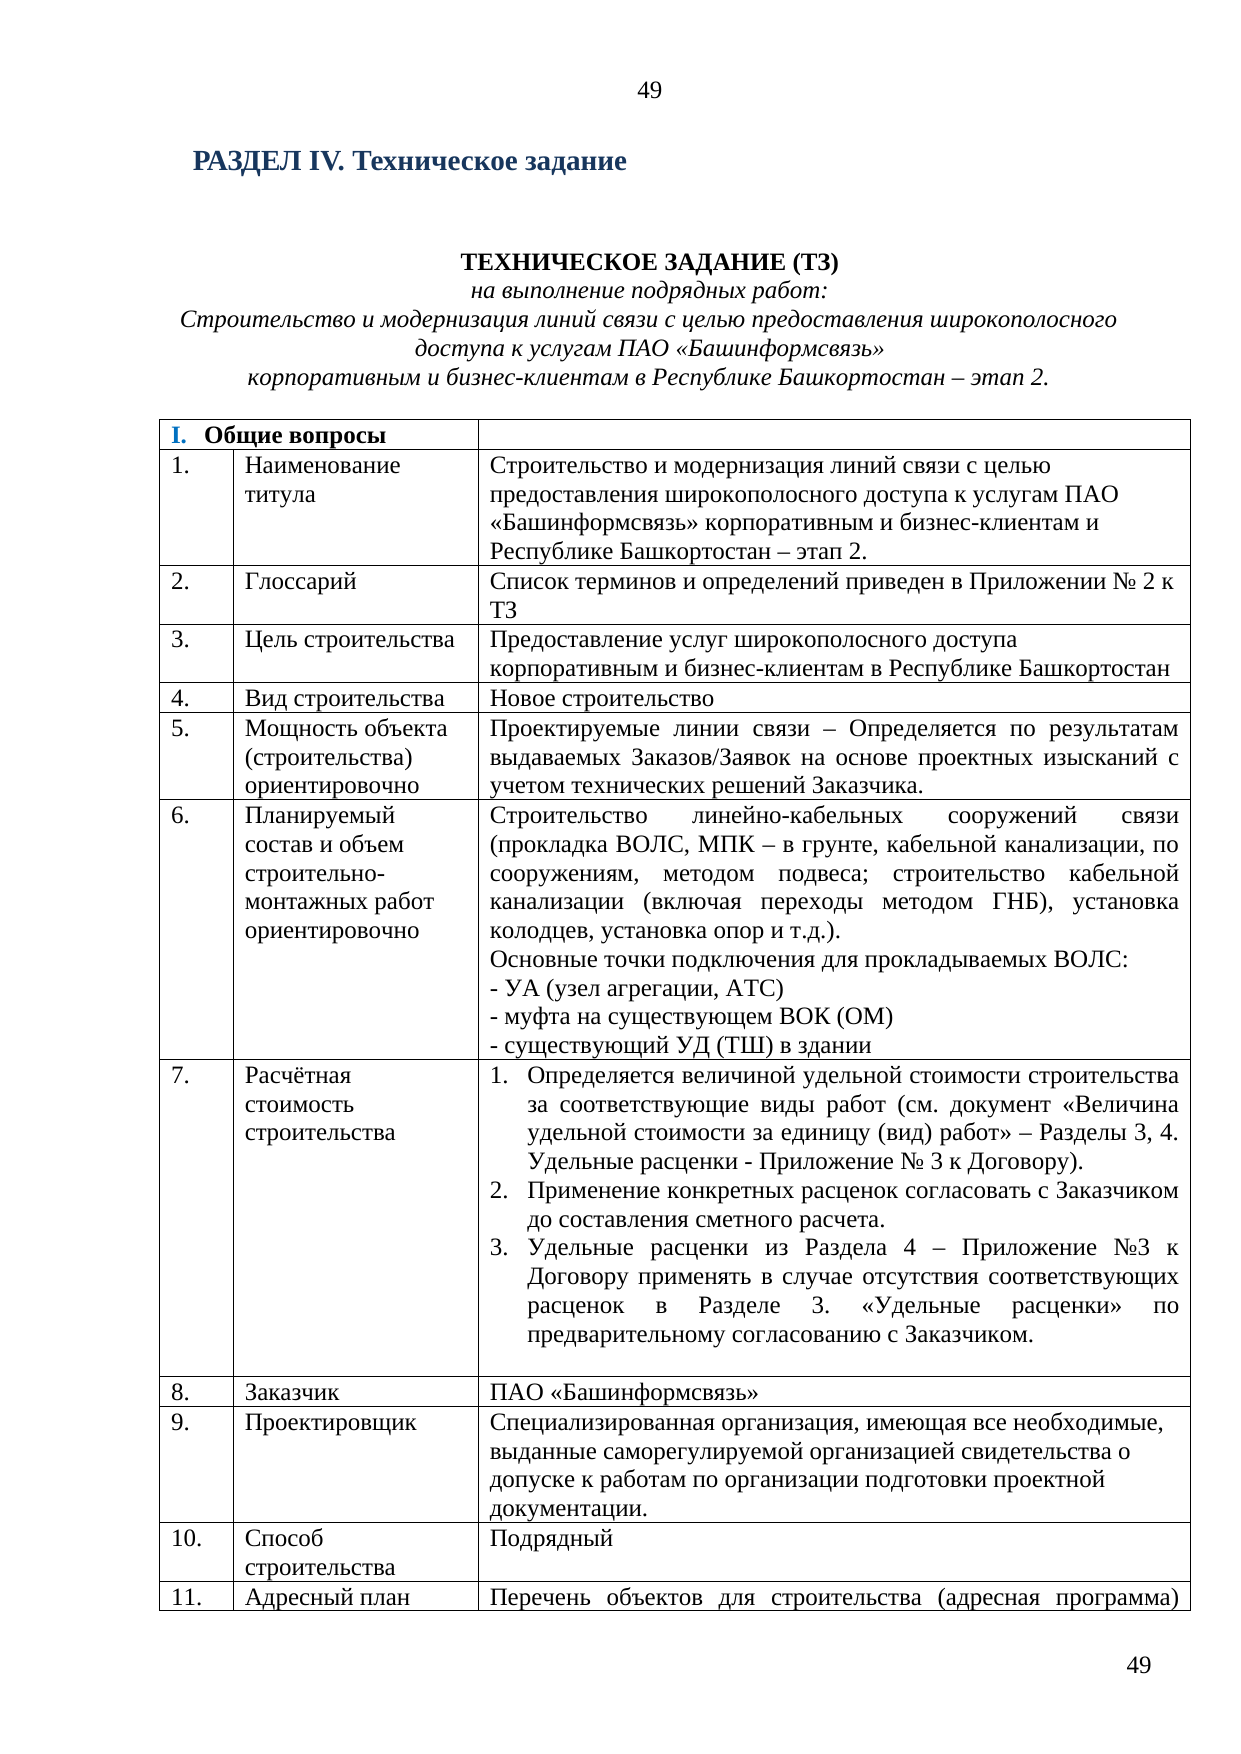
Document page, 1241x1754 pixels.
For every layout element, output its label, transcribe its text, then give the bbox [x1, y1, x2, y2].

table_cell 9. [160, 1407, 233, 1522]
table_cell Глоссарий [234, 566, 478, 623]
table_cell Цель строительства [234, 625, 478, 682]
table_cell Предоставление услуг широкополосного доступа корпоративным и бизнес-клиентам в Республике Башкортостан [479, 625, 1190, 682]
table_cell Проектируемые линии связи – Определяется по результатам выдаваемых Заказов/Заявок на основе проектных изысканий с учетом технических решений Заказчика. [479, 713, 1190, 799]
table_cell Строительство и модернизация линий связи с целью предоставления широкополосного доступа к услугам ПАО «Башинформсвязь» корпоративным и бизнес-клиентам и Республике Башкортостан – этап 2. [479, 450, 1190, 565]
subtitle РАЗДЕЛ IV. Техническое задание [193, 143, 1152, 177]
table_cell 3. [160, 625, 233, 682]
table_cell 4. [160, 683, 233, 712]
table_cell Наименование титула [234, 450, 478, 565]
table_cell Список терминов и определений приведен в Приложении № 2 к ТЗ [479, 566, 1190, 623]
table_cell Специализированная организация, имеющая все необходимые, выданные саморегулируемой организацией свидетельства о допуске к работам по организации подготовки проектной документации. [479, 1407, 1190, 1522]
table_cell 10. [160, 1523, 233, 1581]
table_cell 1. [160, 450, 233, 565]
table_cell Подрядный [479, 1523, 1190, 1581]
list Строительство и модернизация линий связи с целью предоставления широкополосного доступа к услугам ПАО «Башинформсвязь» [148, 304, 1152, 362]
table_cell Планируемый состав и объем строительно-монтажных работ ориентировочно [234, 800, 478, 1059]
table_header Общие вопросы [160, 420, 478, 449]
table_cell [234, 1582, 478, 1610]
table_cell Новое строительство [479, 683, 1190, 712]
list ТЕХНИЧЕСКОЕ ЗАДАНИЕ (ТЗ) [148, 247, 1152, 275]
list корпоративным и бизнес-клиентам в Республике Башкортостан – этап 2. [148, 362, 1152, 390]
table_cell Мощность объекта (строительства) ориентировочно [234, 713, 478, 799]
table_cell 5. [160, 713, 233, 799]
table_cell ПАО «Башинформсвязь» [479, 1377, 1190, 1406]
table_cell 2. [160, 566, 233, 623]
table_cell Строительство линейно-кабельных сооружений связи (прокладка ВОЛС, МПК – в грунте, кабельной канализации, по сооружениям, методом подвеса; строительство кабельной канализации (включая переходы методом ГНБ), установка колодцев, установка опор и т.д.). Основные точки подключения для прокладываемых ВОЛС: - УА (узел агрегации, АТС) - муфта на существующем ВОК (ОМ) - существующий УД (ТШ) в здании [479, 800, 1190, 1059]
table_header [479, 420, 1190, 449]
list на выполнение подрядных работ: [148, 275, 1152, 304]
table_cell Проектировщик [234, 1407, 478, 1522]
table_cell Заказчик [234, 1377, 478, 1406]
table_cell Вид строительства [234, 683, 478, 712]
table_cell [479, 1582, 1190, 1610]
table_cell Определяется величиной удельной стоимости строительства за соответствующие виды работ (см. документ «Величина удельной стоимости за единицу (вид) работ» – Разделы 3, 4. Удельные расценки - Приложение № 3 к Договору). Применение конкретных расценок согласовать с Заказчиком до составления сметного расчета. Удельные расценки из Раздела 4 – Приложение №3 к Договору применять в случае отсутствия соответствующих расценок в Разделе 3. «Удельные расценки» по предварительному согласованию с Заказчиком. [479, 1060, 1190, 1376]
table_cell Способ строительства [234, 1523, 478, 1581]
table_cell 11. [160, 1582, 233, 1610]
table_cell 8. [160, 1377, 233, 1406]
table_cell Расчётная стоимость строительства [234, 1060, 478, 1376]
table_cell 6. [160, 800, 233, 1059]
table_cell 7. [160, 1060, 233, 1376]
